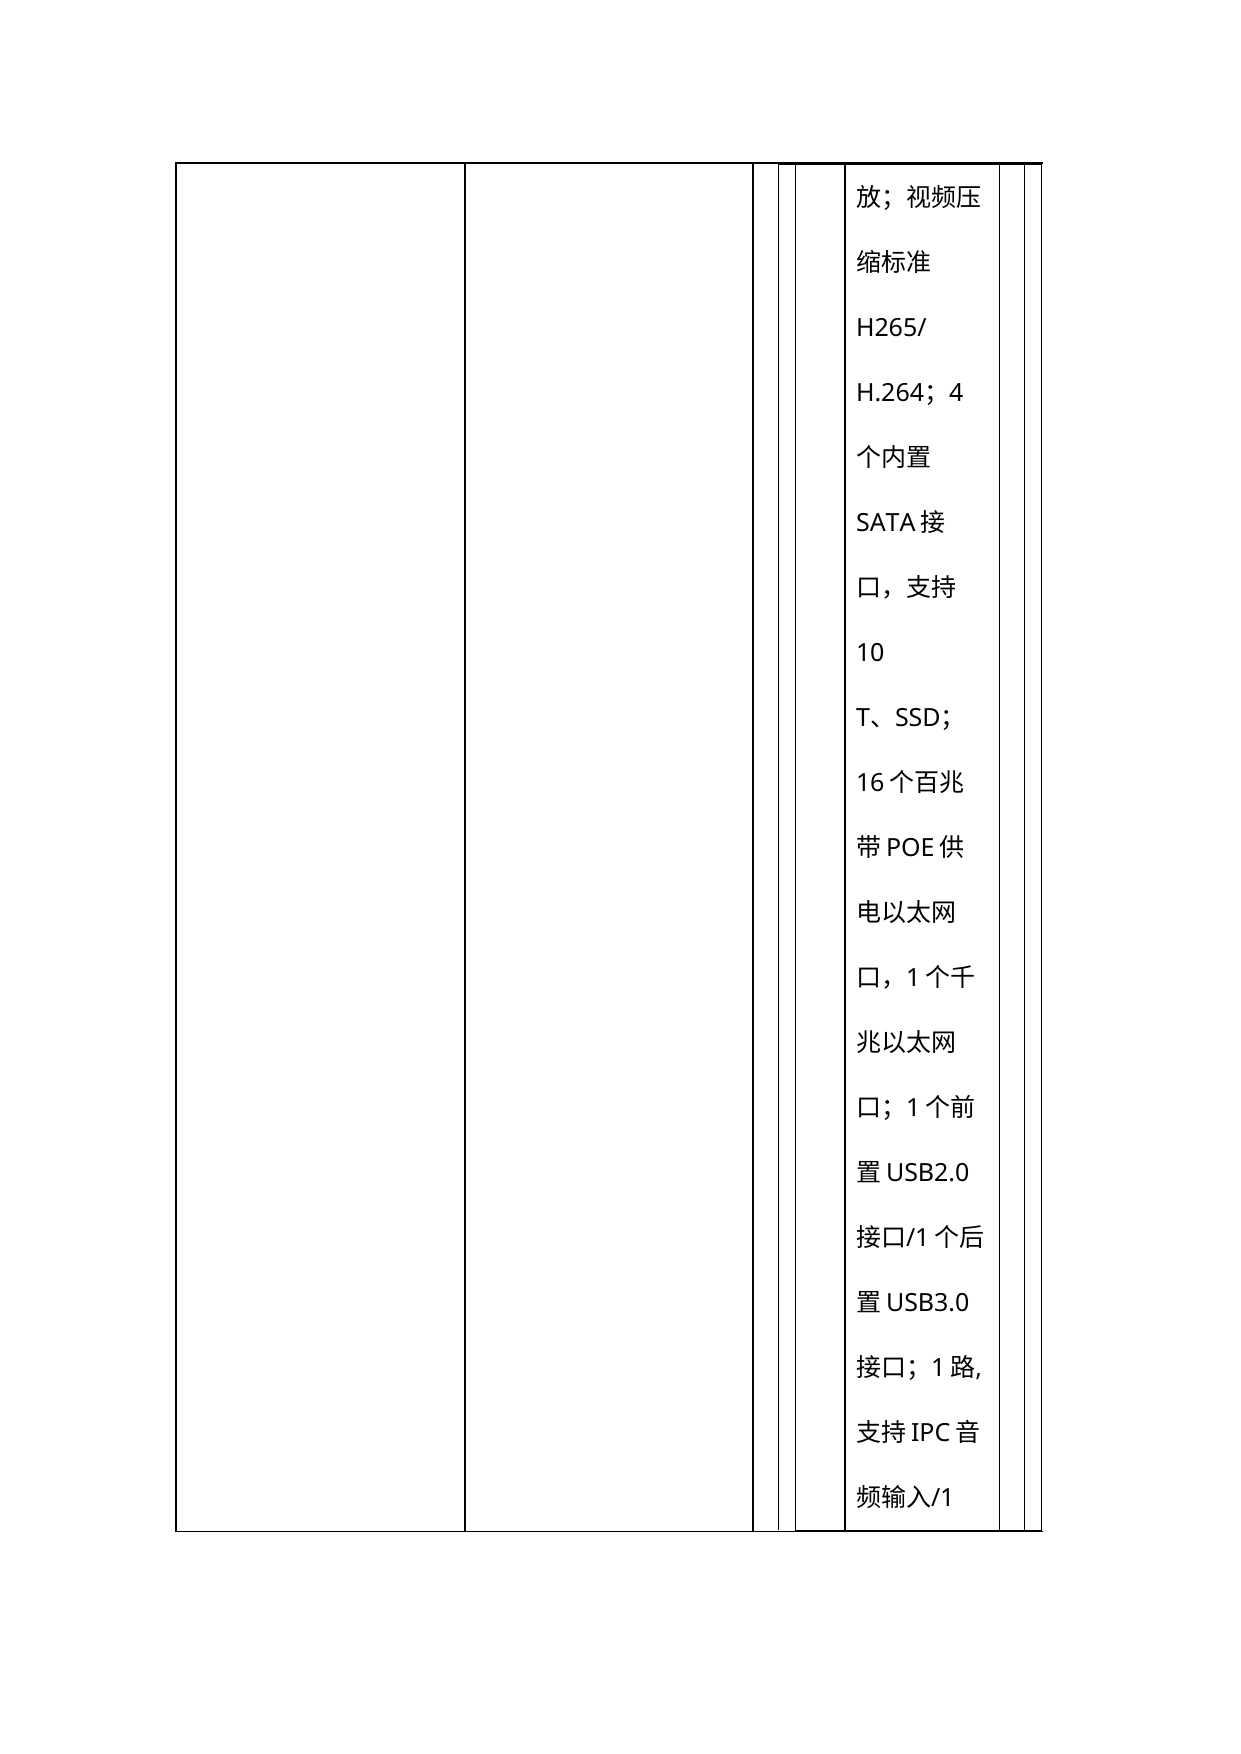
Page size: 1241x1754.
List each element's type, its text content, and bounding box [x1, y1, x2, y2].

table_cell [1025, 165, 1041, 1530]
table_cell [1000, 165, 1024, 1530]
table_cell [796, 165, 844, 1530]
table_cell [846, 165, 999, 1530]
table_cell 1 [466, 164, 752, 1531]
table_cell [177, 164, 464, 1531]
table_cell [754, 164, 795, 1531]
